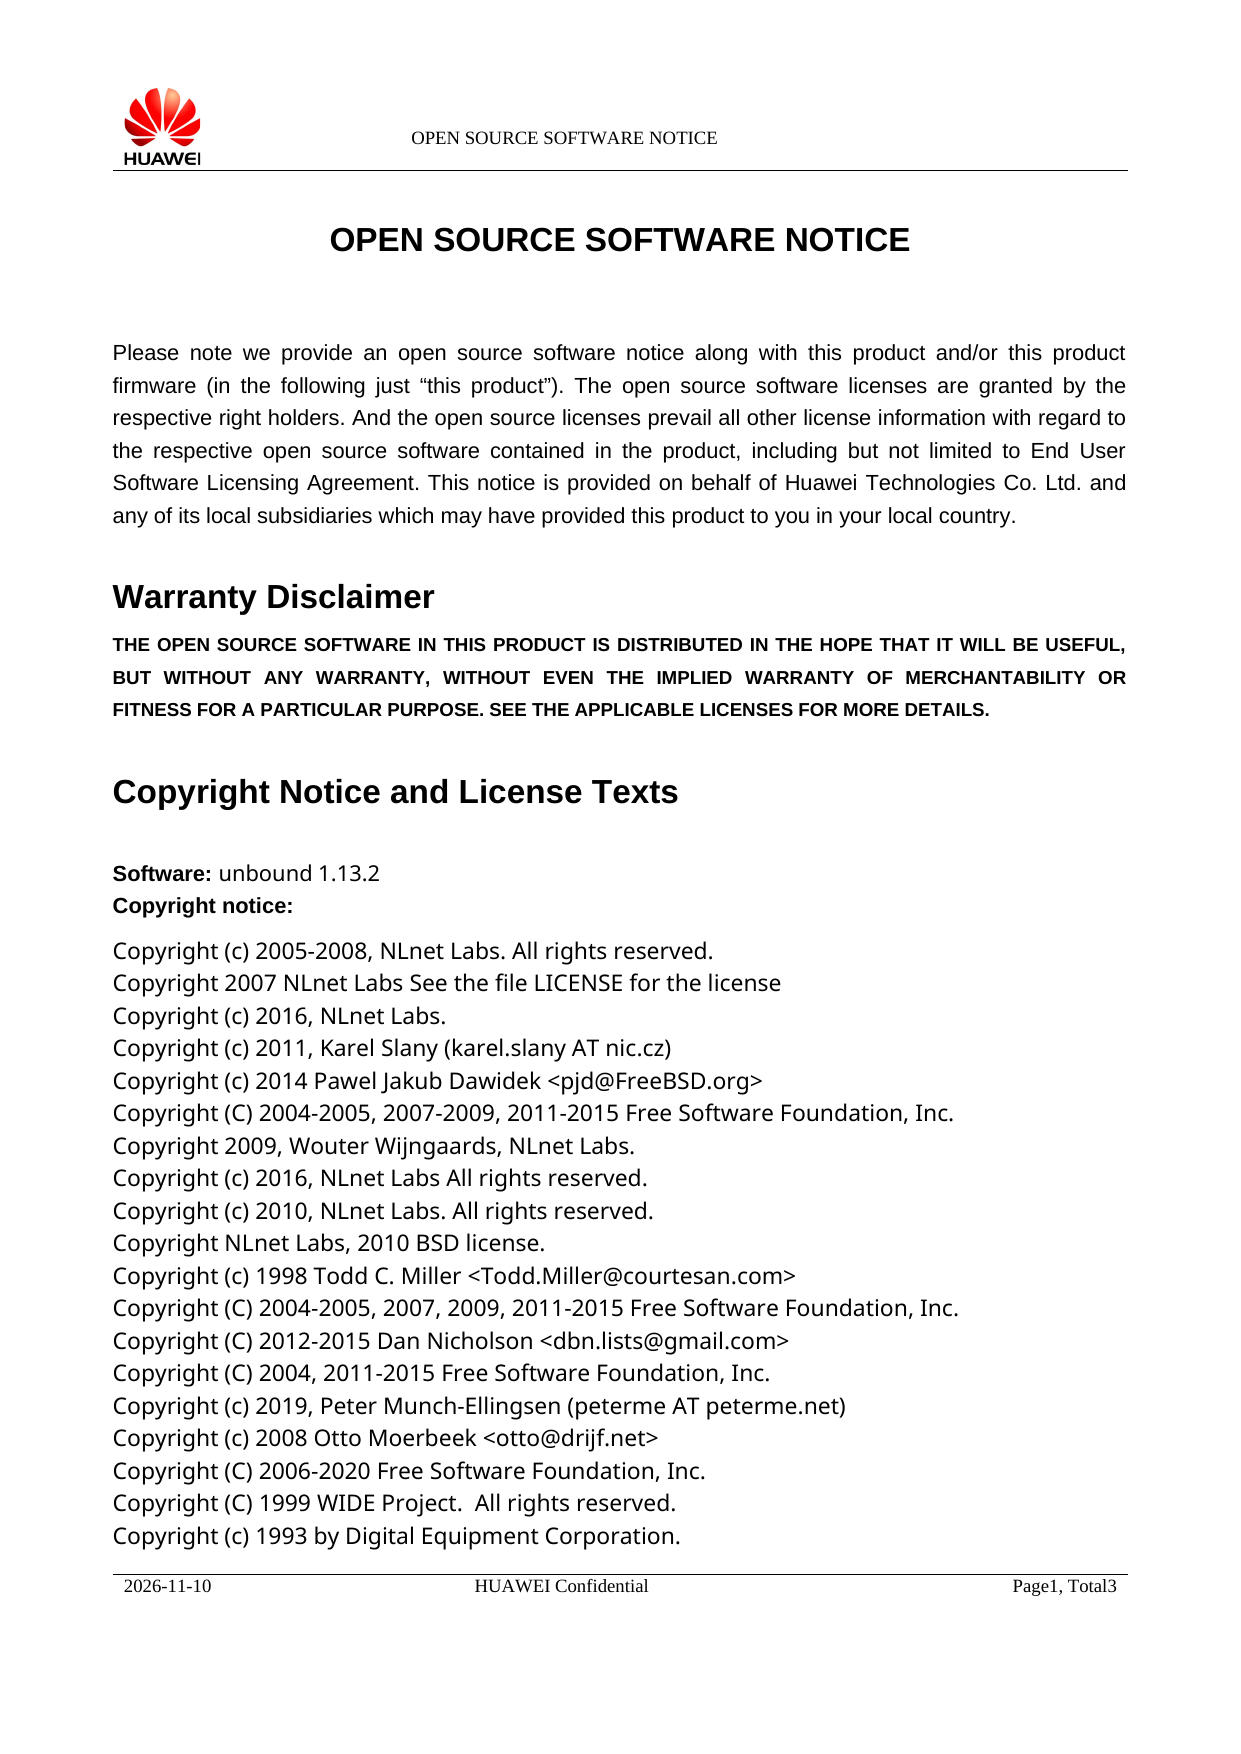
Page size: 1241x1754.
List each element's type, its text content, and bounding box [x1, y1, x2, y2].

text OPEN SOURCE SOFTWARE NOTICE [112, 206, 1128, 271]
text The open source software in this product is distributed in the hope that it will be useful, but WITHOUT ANY WARRANTY, without even the implied warranty of MERCHANTABILITY or FITNESS FOR A PARTICULAR PURPOSE. See the applicable licenses for more details. [112, 629, 1128, 726]
text Please note we provide an open source software notice along with this product and/or this product firmware (in the following just “this product”). The open source software licenses are granted by the respective right holders. And the open source licenses prevail all other license information with regard to the respective open source software contained in the product, including but not limited to End User Software Licensing Agreement. This notice is provided on behalf of Huawei Technologies Co. Ltd. and any of its local subsidiaries which may have provided this product to you in your local country. [112, 336, 1128, 531]
text Warranty Disclaimer [112, 564, 1128, 629]
text Copyright notice: [112, 889, 1128, 921]
picture [124, 88, 201, 165]
title Software: unbound 1.13.2 [112, 856, 1128, 889]
text Copyright Notice and License Texts [112, 759, 1128, 824]
